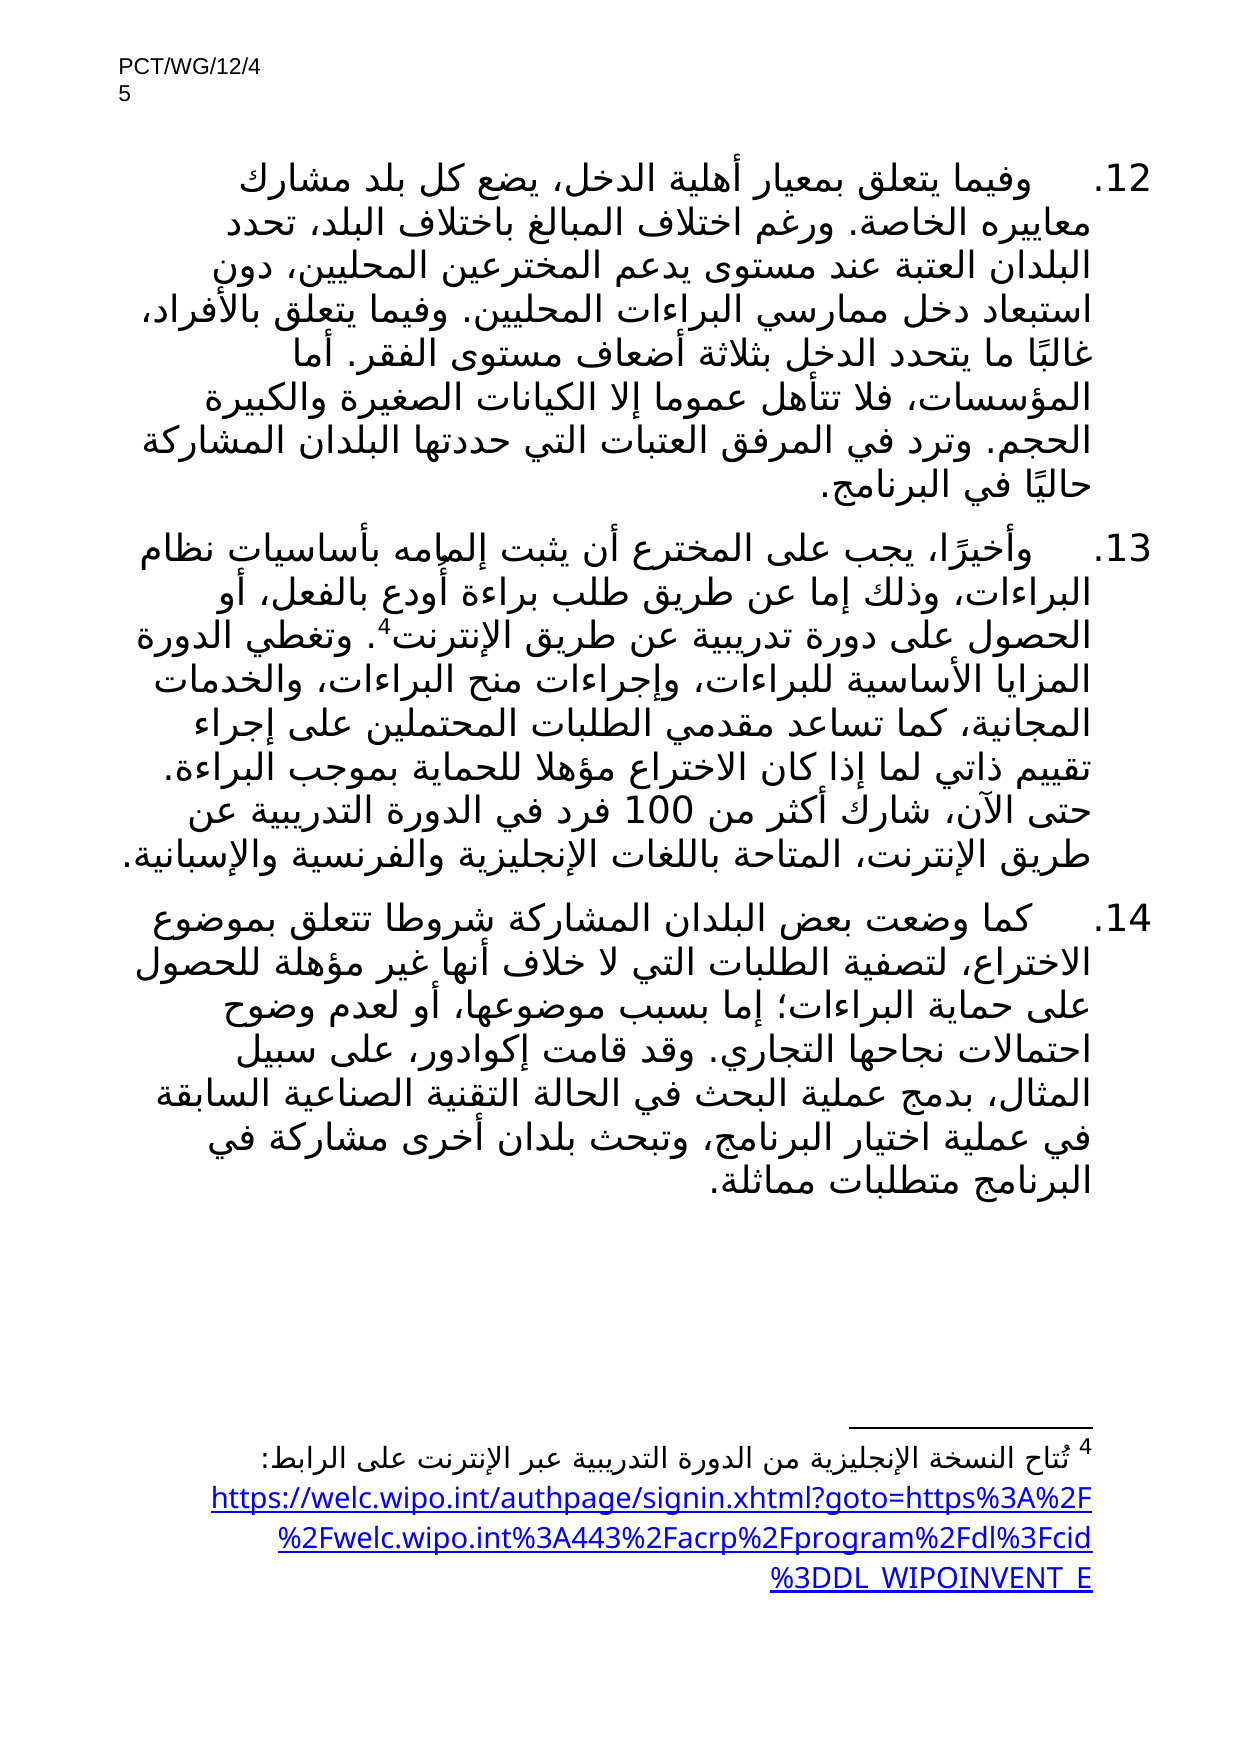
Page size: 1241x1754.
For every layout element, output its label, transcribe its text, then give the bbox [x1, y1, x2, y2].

text وفيما يتعلق بمعيار أهلية الدخل، يضع كل بلد مشارك معاييره الخاصة. ورغم اختلاف المبالغ باختلاف البلد، تحدد البلدان العتبة عند مستوى يدعم المخترعين المحليين، دون استبعاد دخل ممارسي البراءات المحليين. وفيما يتعلق بالأفراد، غالبًا ما يتحدد الدخل بثلاثة أضعاف مستوى الفقر. أما المؤسسات، فلا تتأهل عموما إلا الكيانات الصغيرة والكبيرة الحجم. وترد في المرفق العتبات التي حددتها البلدان المشاركة حاليًا في البرنامج. [118, 157, 1092, 506]
text وأخيرًا، يجب على المخترع أن يثبت إلمامه بأساسيات نظام البراءات، وذلك إما عن طريق طلب براءة أُودع بالفعل، أو الحصول على دورة تدريبية عن طريق الإنترنت. وتغطي الدورة المزايا الأساسية للبراءات، وإجراءات منح البراءات، والخدمات المجانية، كما تساعد مقدمي الطلبات المحتملين على إجراء تقييم ذاتي لما إذا كان الاختراع مؤهلا للحماية بموجب البراءة. حتى الآن، شارك أكثر من 100 فرد في الدورة التدريبية عن طريق الإنترنت، المتاحة باللغات الإنجليزية والفرنسية والإسبانية. [118, 527, 1092, 876]
text كما وضعت بعض البلدان المشاركة شروطا تتعلق بموضوع الاختراع، لتصفية الطلبات التي لا خلاف أنها غير مؤهلة للحصول على حماية البراءات؛ إما بسبب موضوعها، أو لعدم وضوح احتمالات نجاحها التجاري. وقد قامت إكوادور، على سبيل المثال، بدمج عملية البحث في الحالة التقنية الصناعية السابقة في عملية اختيار البرنامج، وتبحث بلدان أخرى مشاركة في البرنامج متطلبات مماثلة. [118, 897, 1092, 1202]
